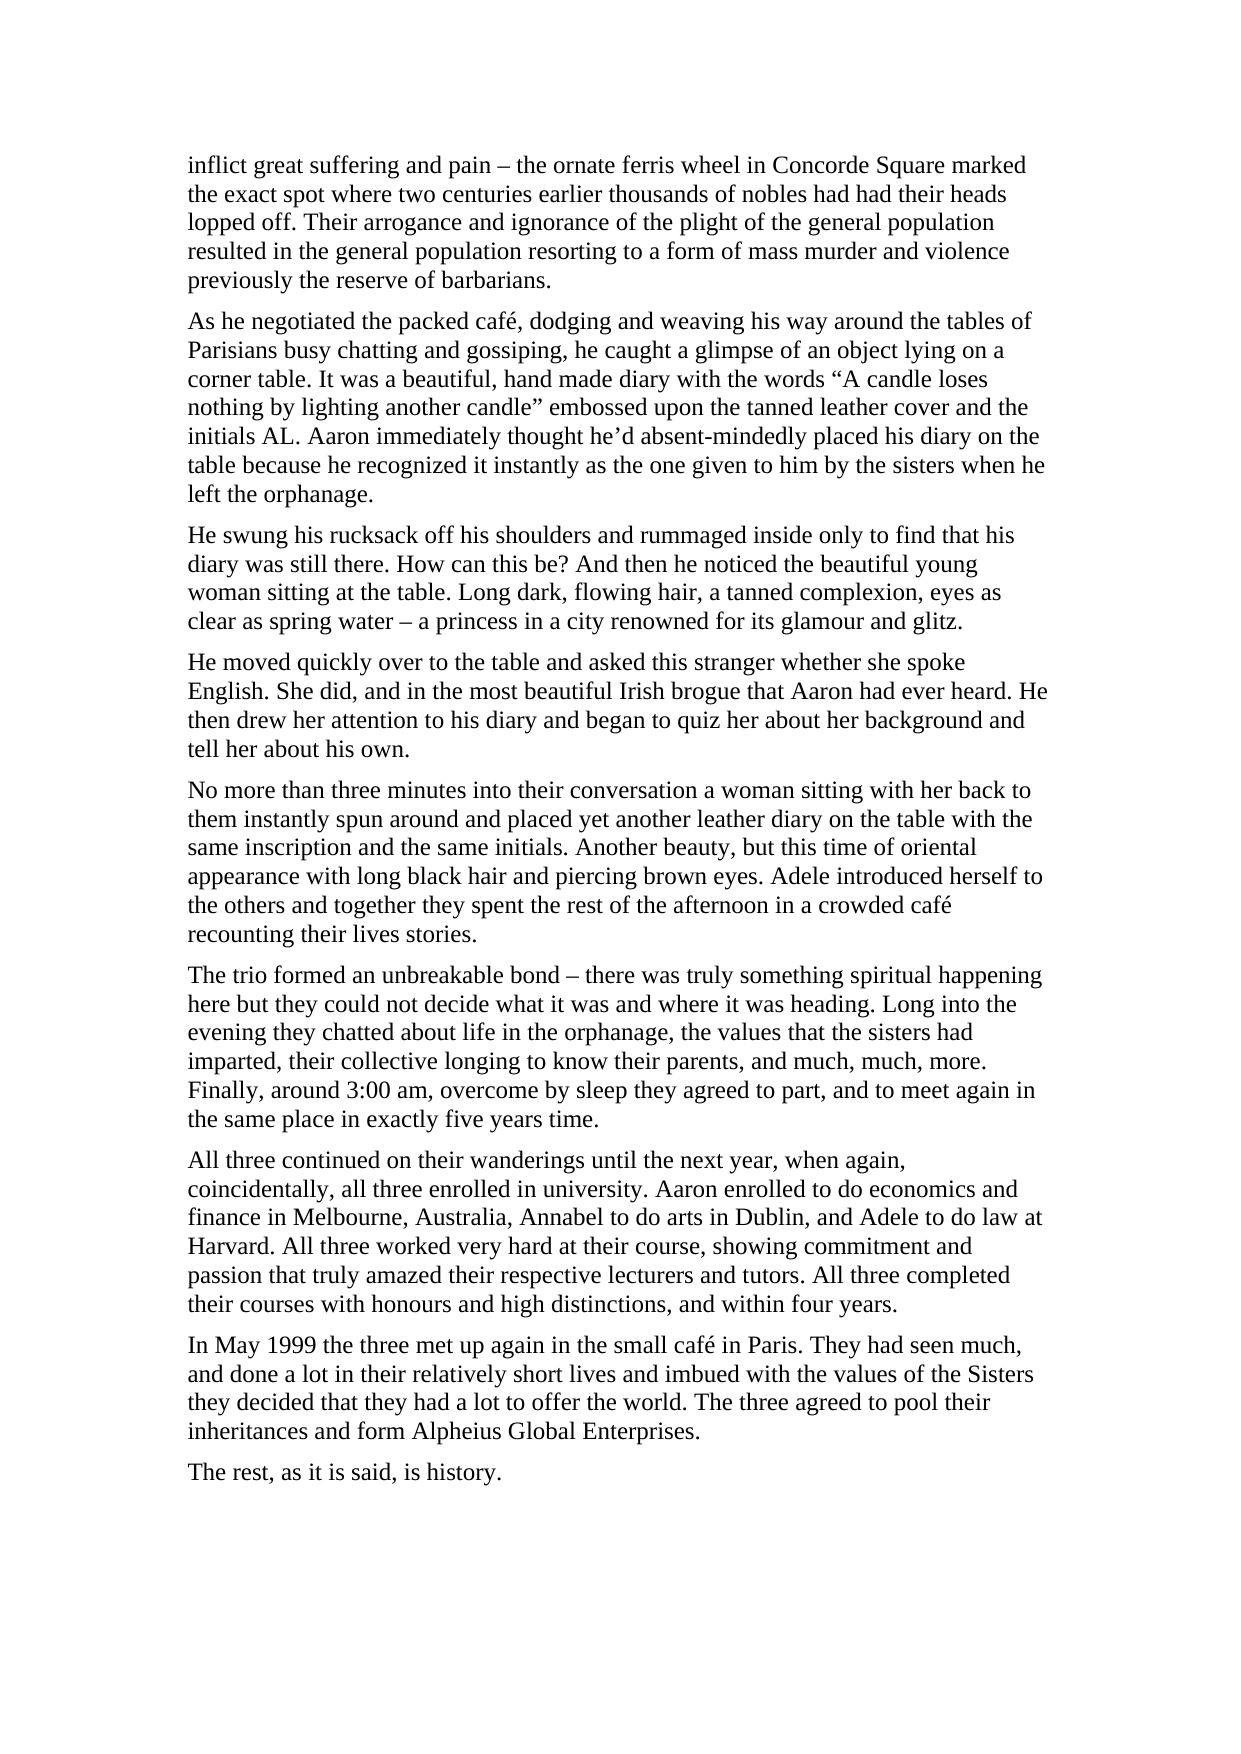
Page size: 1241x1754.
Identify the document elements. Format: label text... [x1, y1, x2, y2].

text As he negotiated the packed café, dodging and weaving his way around the tables of Parisians busy chatting and gossiping, he caught a glimpse of an object lying on a corner table. It was a beautiful, hand made diary with the words “A candle loses nothing by lighting another candle” embossed upon the tanned leather cover and the initials AL. Aaron immediately thought he’d absent-mindedly placed his diary on the table because he recognized it instantly as the one given to him by the sisters when he left the orphanage. [187, 306, 1053, 507]
text In May 1999 the three met up again in the small café in Paris. They had seen much, and done a lot in their relatively short lives and imbued with the values of the Sisters they decided that they had a lot to offer the world. The three agreed to pool their inheritances and form Alpheius Global Enterprises. [187, 1330, 1053, 1445]
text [187, 150, 1053, 294]
text He swung his rucksack off his shoulders and rummaged inside only to find that his diary was still there. How can this be? And then he noticed the beautiful young woman sitting at the table. Long dark, flowing hair, a tanned complexion, eyes as clear as spring water – a princess in a city renowned for its glamour and glitz. [187, 520, 1053, 635]
text The trio formed an unbreakable bond – there was truly something spiritual happening here but they could not decide what it was and where it was heading. Long into the evening they chatted about life in the orphanage, the values that the sisters had imparted, their collective longing to know their parents, and much, much, more. Finally, around , overcome by sleep they agreed to part, and to meet again in the same place in exactly five years time. [187, 960, 1053, 1132]
text He moved quickly over to the table and asked this stranger whether she spoke English. She did, and in the most beautiful Irish brogue that Aaron had ever heard. He then drew her attention to his diary and began to quiz her about her background and tell her about his own. [187, 647, 1053, 762]
text The rest, as it is said, is history. [187, 1457, 1053, 1486]
text No more than three minutes into their conversation a woman sitting with her back to them instantly spun around and placed yet another leather diary on the table with the same inscription and the same initials. Another beauty, but this time of oriental appearance with long black hair and piercing brown eyes. Adele introduced herself to the others and together they spent the rest of the afternoon in a crowded café recounting their lives stories. [187, 775, 1053, 947]
text All three continued on their wanderings until the next year, when again, coincidentally, all three enrolled in university. Aaron enrolled to do economics and finance in Melbourne, Australia, Annabel to do arts in Dublin, and Adele to do law at Harvard. All three worked very hard at their course, showing commitment and passion that truly amazed their respective lecturers and tutors. All three completed their courses with honours and high distinctions, and within four years. [187, 1145, 1053, 1317]
